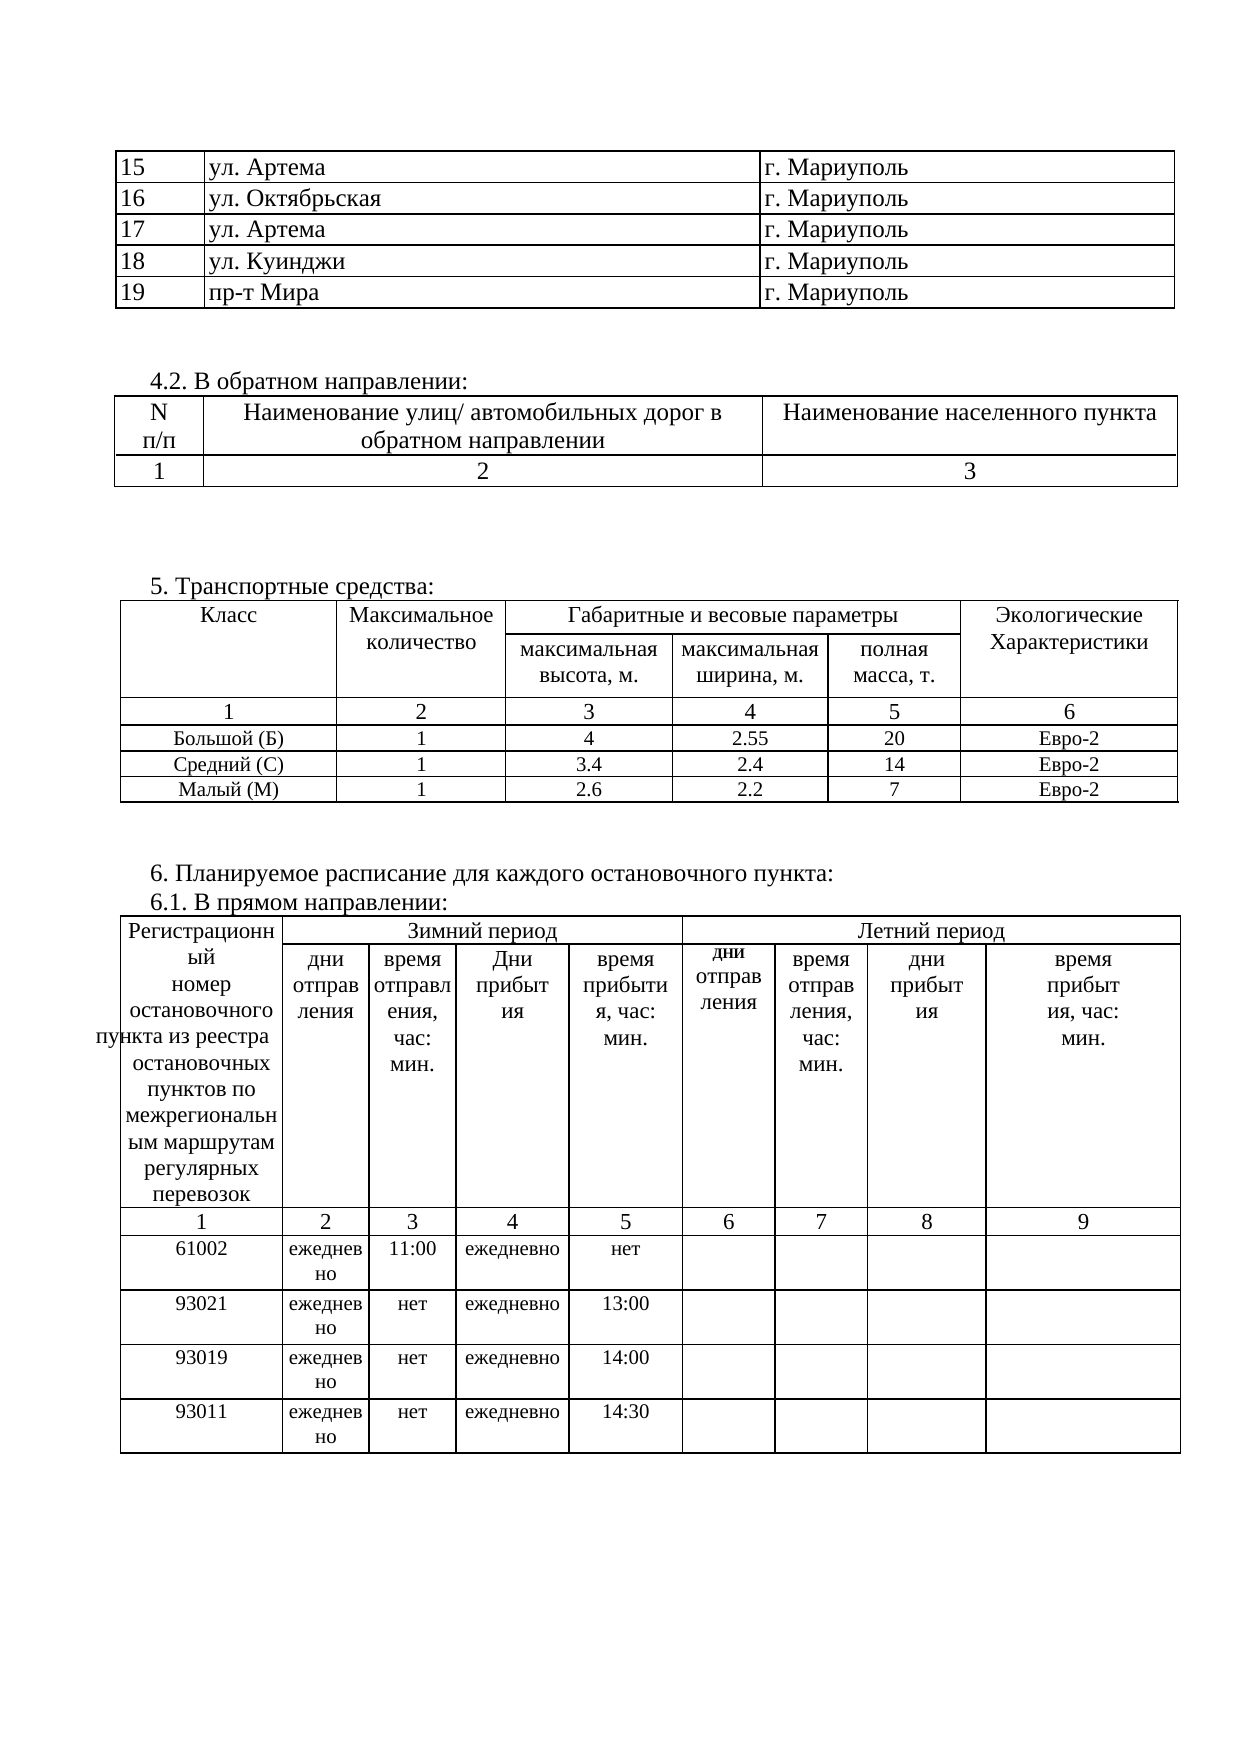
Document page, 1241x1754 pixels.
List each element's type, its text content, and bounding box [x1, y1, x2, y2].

table_cell г. Мариуполь [761, 277, 1174, 307]
table_cell г. Мариуполь [761, 183, 1174, 213]
table_cell [987, 1345, 1180, 1398]
table_cell время прибыт ия, час: мин. [987, 945, 1180, 1207]
table_header Зимний период [283, 917, 682, 943]
table_cell 19 [117, 277, 204, 307]
table_cell [683, 1345, 774, 1398]
table_cell [683, 1400, 774, 1452]
table_cell г. Мариуполь [761, 215, 1174, 244]
table_cell 61002 [121, 1236, 282, 1289]
table_header Регистрационный номер остановочного пункта из реестра остановочных пунктов по межрегиональным маршрутам регулярных перевозок [121, 917, 282, 1207]
table_cell 2.2 [673, 777, 827, 801]
table_cell [776, 1236, 867, 1289]
table_cell пр-т Мира [205, 277, 759, 307]
table_cell ежедневно [457, 1236, 568, 1289]
table_cell 14:30 [570, 1400, 682, 1452]
table_cell 1 [337, 752, 505, 776]
table_header Летний период [683, 917, 1180, 943]
table_cell ДНИ отправ ления [683, 945, 774, 1207]
table_cell 3.4 [506, 752, 672, 776]
table_cell время прибыти я, час: мин. [570, 945, 682, 1207]
table_cell 5 [570, 1208, 682, 1235]
table_cell 5 [829, 698, 960, 724]
text 4.2. В обратном направлении: [150, 366, 1090, 395]
table_cell [776, 1400, 867, 1452]
table_header Наименование населенного пункта [763, 397, 1177, 454]
table_cell 4 [457, 1208, 568, 1235]
table_cell Малый (М) [121, 777, 336, 801]
table_cell 13:00 [570, 1291, 682, 1343]
table_cell Евро-2 [961, 777, 1177, 801]
table_header N п/п [115, 397, 203, 454]
table_cell 7 [776, 1208, 867, 1235]
table_cell [868, 1291, 985, 1343]
table_cell г. Мариуполь [761, 152, 1174, 181]
table_cell нет [370, 1345, 455, 1398]
table_cell 2 [283, 1208, 368, 1235]
table_cell [868, 1236, 985, 1289]
table_cell дни прибыт ия [868, 945, 985, 1207]
table_cell ул. Артема [205, 152, 759, 181]
table_cell Большой (Б) [121, 726, 336, 750]
table_cell 93019 [121, 1345, 282, 1398]
table_cell 6 [961, 698, 1177, 724]
table_cell 7 [829, 777, 960, 801]
table_cell 2.4 [673, 752, 827, 776]
table_cell 1 [121, 698, 336, 724]
table_cell ежедневно [457, 1345, 568, 1398]
table_header Экологические Характеристики [961, 601, 1177, 696]
table_cell ежедневно [457, 1291, 568, 1343]
table_cell 1 [337, 726, 505, 750]
table_cell 4 [506, 726, 672, 750]
table_cell 18 [117, 246, 204, 276]
table_cell 1 [115, 455, 203, 486]
table_cell 2.55 [673, 726, 827, 750]
table_cell ежедневно [457, 1400, 568, 1452]
table_cell ежедневно [283, 1291, 368, 1343]
table_cell г. Мариуполь [761, 246, 1174, 276]
table_cell ежедневно [283, 1400, 368, 1452]
table_cell [776, 1291, 867, 1343]
text 6. Планируемое расписание для каждого остановочного пункта: [150, 858, 1090, 887]
table_cell [868, 1345, 985, 1398]
table_header Максимальное количество [337, 601, 505, 696]
table_cell 6 [683, 1208, 774, 1235]
table_cell [683, 1291, 774, 1343]
table_cell нет [570, 1236, 682, 1289]
table_cell 14 [829, 752, 960, 776]
table_cell нет [370, 1400, 455, 1452]
table_cell [987, 1400, 1180, 1452]
table_cell 9 [987, 1208, 1180, 1235]
table_cell 4 [673, 698, 827, 724]
table_cell Дни прибыт ия [457, 945, 568, 1207]
table_cell время отправ ления, час: мин. [776, 945, 867, 1207]
table_cell 15 [117, 152, 204, 181]
table_cell ул. Куинджи [205, 246, 759, 276]
table_cell Средний (С) [121, 752, 336, 776]
table_cell ежедневно [283, 1236, 368, 1289]
table_cell ежедневно [283, 1345, 368, 1398]
table_cell нет [370, 1291, 455, 1343]
table_header Класс [121, 601, 336, 696]
table_cell 3 [763, 454, 1177, 486]
table_cell 16 [117, 183, 204, 213]
table_cell 1 [337, 777, 505, 801]
table_cell 93011 [121, 1400, 282, 1452]
table_cell 17 [117, 215, 204, 244]
table_cell [987, 1236, 1180, 1289]
table_cell максимальная ширина, м. [673, 635, 827, 696]
table_cell Евро-2 [961, 752, 1177, 776]
table_header Габаритные и весовые параметры [506, 601, 960, 633]
table_cell дни отправ ления [283, 945, 368, 1207]
table_cell ул. Артема [205, 215, 759, 244]
table_cell 2.6 [506, 777, 672, 801]
table_cell Евро-2 [961, 726, 1177, 750]
table_cell 2 [337, 698, 505, 724]
table_cell 3 [370, 1208, 455, 1235]
table_cell ул. Октябрьская [205, 183, 759, 213]
table_cell [776, 1345, 867, 1398]
table_cell [987, 1291, 1180, 1343]
table_cell 2 [204, 456, 762, 486]
text 6.1. В прямом направлении: [150, 887, 1090, 915]
table_cell 14:00 [570, 1345, 682, 1398]
table_cell [683, 1236, 774, 1289]
table_cell [868, 1400, 985, 1452]
table_header Наименование улиц/ автомобильных дорог в обратном направлении [204, 397, 762, 454]
table_cell время отправл ения, час: мин. [370, 945, 455, 1207]
table_cell максимальная высота, м. [506, 635, 672, 696]
table_cell полная масса, т. [829, 635, 960, 696]
table_cell 3 [506, 698, 672, 724]
table_cell 11:00 [370, 1236, 455, 1289]
text 5. Транспортные средства: [150, 571, 1090, 600]
table_cell 8 [868, 1208, 985, 1235]
table_cell 1 [121, 1208, 282, 1235]
table_cell 20 [829, 726, 960, 750]
table_cell 93021 [121, 1291, 282, 1343]
